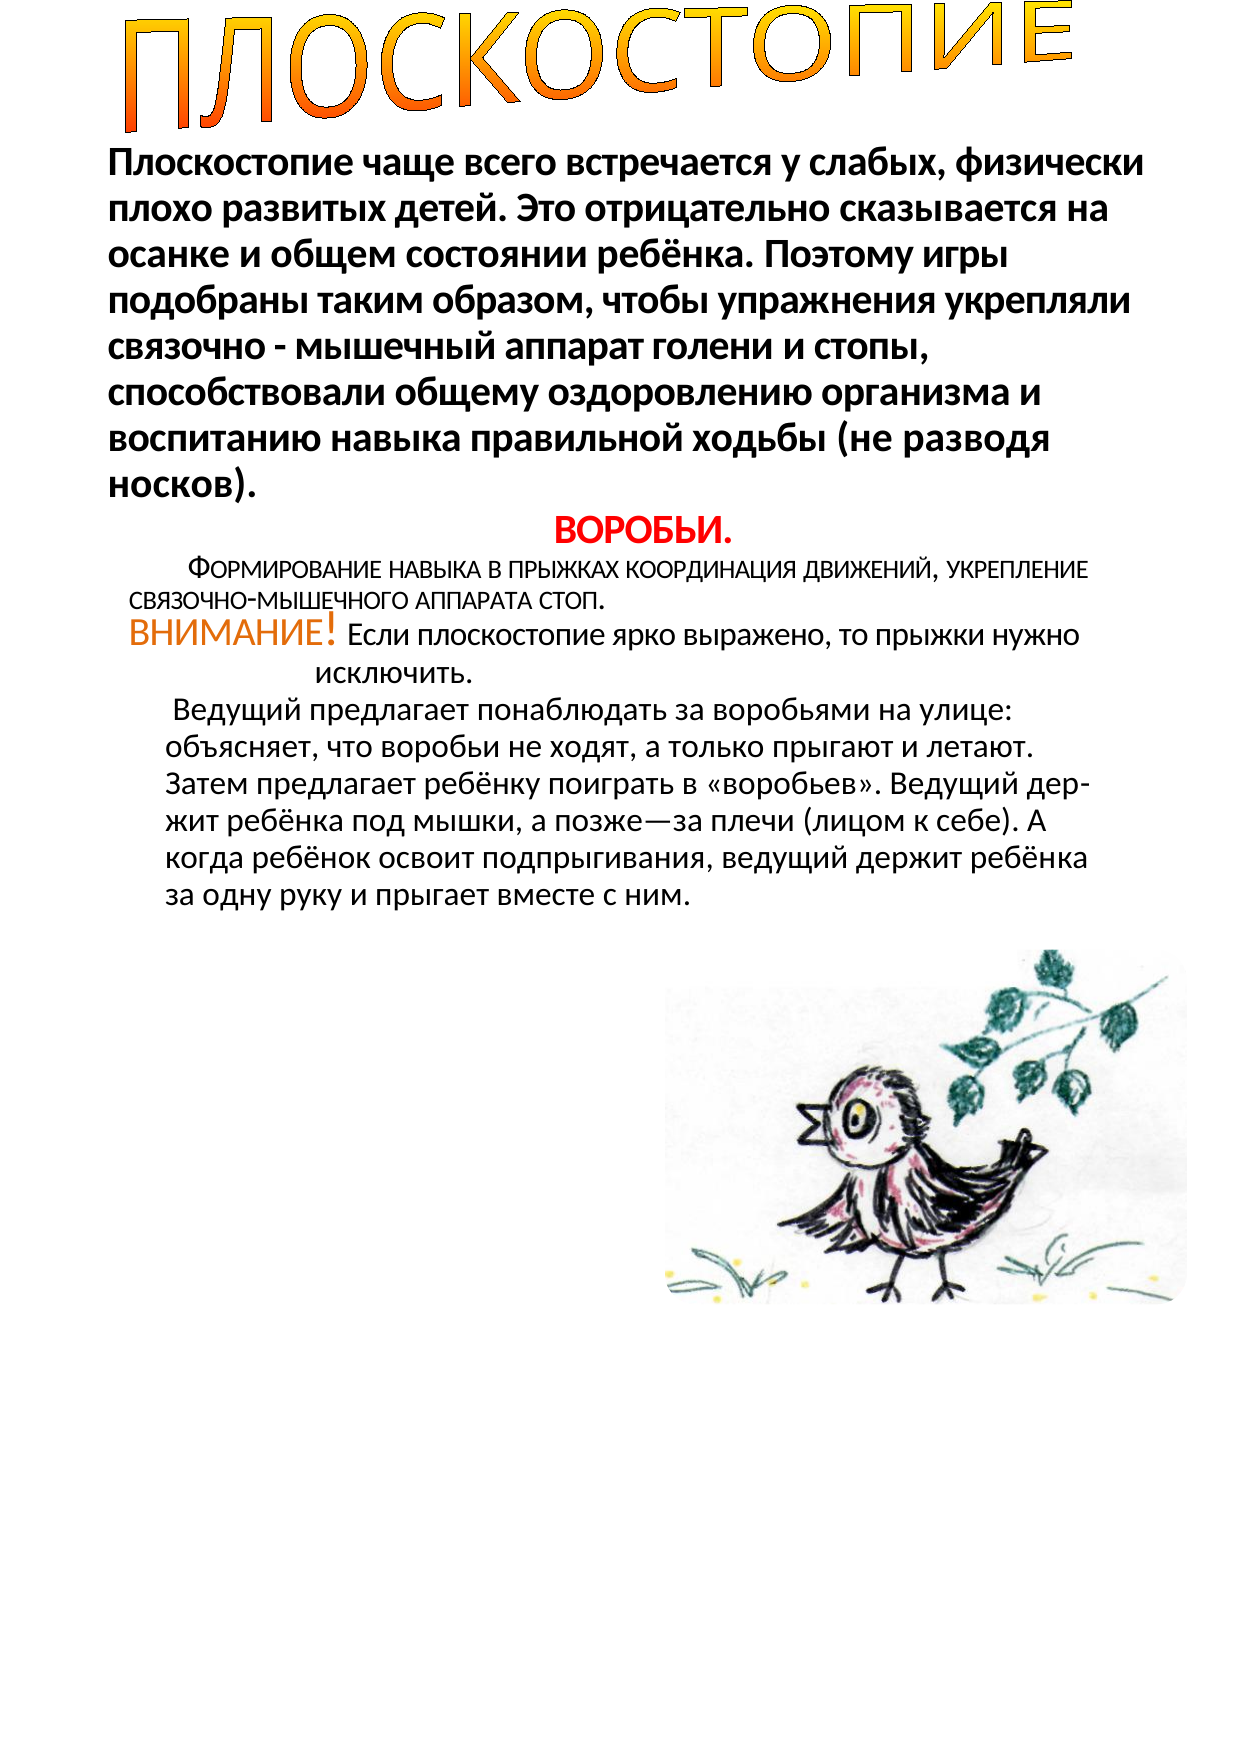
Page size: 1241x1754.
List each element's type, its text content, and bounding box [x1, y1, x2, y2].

text Плоскостопие чаще всего встречается у слабых, физически плохо развитых детей. Это отрицательно сказывается на осанке и общем состоянии ребёнка. Поэтому игры подобраны таким образом, чтобы упражнения укрепляли связочно - мышечный аппарат голени и стопы, способствовали общему оздоровлению организма и воспитанию навыка правильной ходьбы (не разводя носков). [107, 138, 1180, 507]
text внимание! Если плоскостопие ярко выражено, то прыжки нужно исключить. [128, 616, 1112, 691]
text Ведущий предлагает понаблюдать за воробьями на улице: объясняет, что воробьи не ходят, а только прыгают и летают. Затем предлагает ребёнку поиграть в «воробьев». Ведущий держит ребёнка под мышки, а позже—за плечи (лицом к себе). А когда ребёнок освоит подпрыгивания, ведущий держит ребёнка за одну руку и прыгает вместе с ним. [165, 691, 1112, 913]
text Формирование навыка в прыжках координация движений, укрепление связочно-мышечного аппарата стоп. [129, 553, 1112, 616]
text ВОРОБЬИ. [107, 507, 1180, 553]
picture [665, 949, 1187, 1305]
